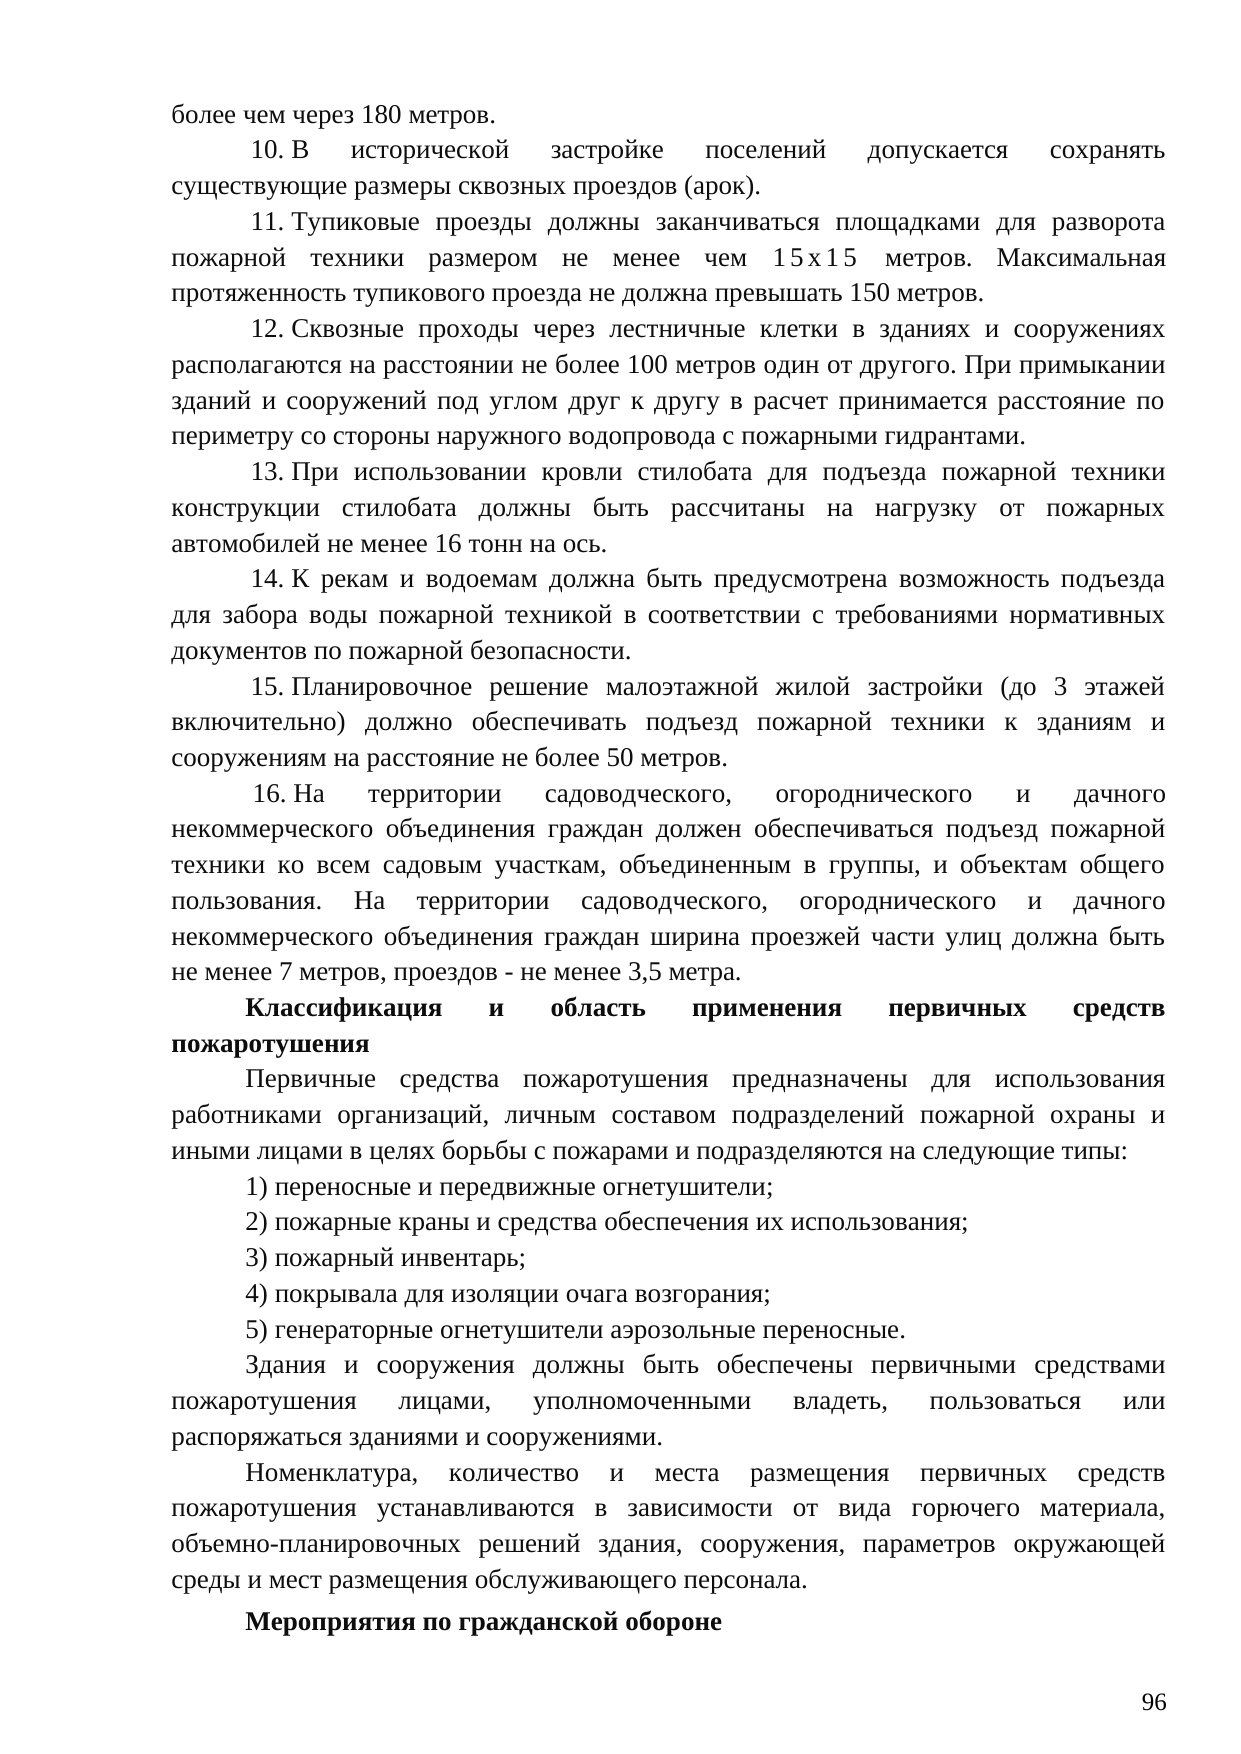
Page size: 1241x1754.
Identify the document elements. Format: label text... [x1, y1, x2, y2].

text 2) пожарные краны и средства обеспечения их использования; [245, 1206, 1167, 1237]
text 15. Планировочное решение малоэтажной жилой застройки (до 3 этажей включительно) должно обеспечивать подъезд пожарной техники к зданиям и сооружениям на расстояние не более 50 метров. [171, 669, 1167, 772]
text 13. При использовании кровли стилобата для подъезда пожарной техники конструкции стилобата должны быть рассчитаны на нагрузку от пожарных автомобилей не менее 16 тонн на ось. [171, 455, 1167, 558]
text Мероприятия по гражданской обороне [171, 1605, 1167, 1636]
text 14. К рекам и водоемам должна быть предусмотрена возможность подъезда для забора воды пожарной техникой в соответствии с требованиями нормативных документов по пожарной безопасности. [171, 562, 1167, 665]
text Здания и сооружения должны быть обеспечены первичными средствами пожаротушения лицами, уполномоченными владеть, пользоваться или распоряжаться зданиями и сооружениями. [171, 1348, 1167, 1451]
text 1) переносные и передвижные огнетушители; [245, 1170, 1167, 1201]
text 16. На территории садоводческого, огороднического и дачного некоммерческого объединения граждан должен обеспечиваться подъезд пожарной техники ко всем садовым участкам, объединенным в группы, и объектам общего пользования. На территории садоводческого, огороднического и дачного некоммерческого объединения граждан ширина проезжей части улиц должна быть не менее 7 метров, проездов - не менее 3,5 метра. [171, 777, 1167, 987]
text Первичные средства пожаротушения предназначены для использования работниками организаций, личным составом подразделений пожарной охраны и иными лицами в целях борьбы с пожарами и подразделяются на следующие типы: [171, 1063, 1167, 1165]
text 5) генераторные огнетушители аэрозольные переносные. [245, 1313, 1167, 1344]
text Классификация и область применения первичных средств пожаротушения [171, 991, 1167, 1058]
text 3) пожарный инвентарь; [245, 1241, 1167, 1272]
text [171, 98, 1167, 129]
text Номенклатура, количество и места размещения первичных средств пожаротушения устанавливаются в зависимости от вида горючего материала, объемно-планировочных решений здания, сооружения, параметров окружающей среды и мест размещения обслуживающего персонала. [171, 1456, 1167, 1594]
text 10. В исторической застройке поселений допускается сохранять существующие размеры сквозных проездов (арок). [171, 134, 1167, 201]
text 12. Сквозные проходы через лестничные клетки в зданиях и сооружениях располагаются на расстоянии не более 100 метров один от другого. При примыкании зданий и сооружений под углом друг к другу в расчет принимается расстояние по периметру со стороны наружного водопровода с пожарными гидрантами. [171, 312, 1167, 451]
text 4) покрывала для изоляции очага возгорания; [245, 1277, 1167, 1308]
text 11. Тупиковые проезды должны заканчиваться площадками для разворота пожарной техники размером не менее чем 15x15 метров. Максимальная протяженность тупикового проезда не должна превышать 150 метров. [171, 205, 1167, 308]
